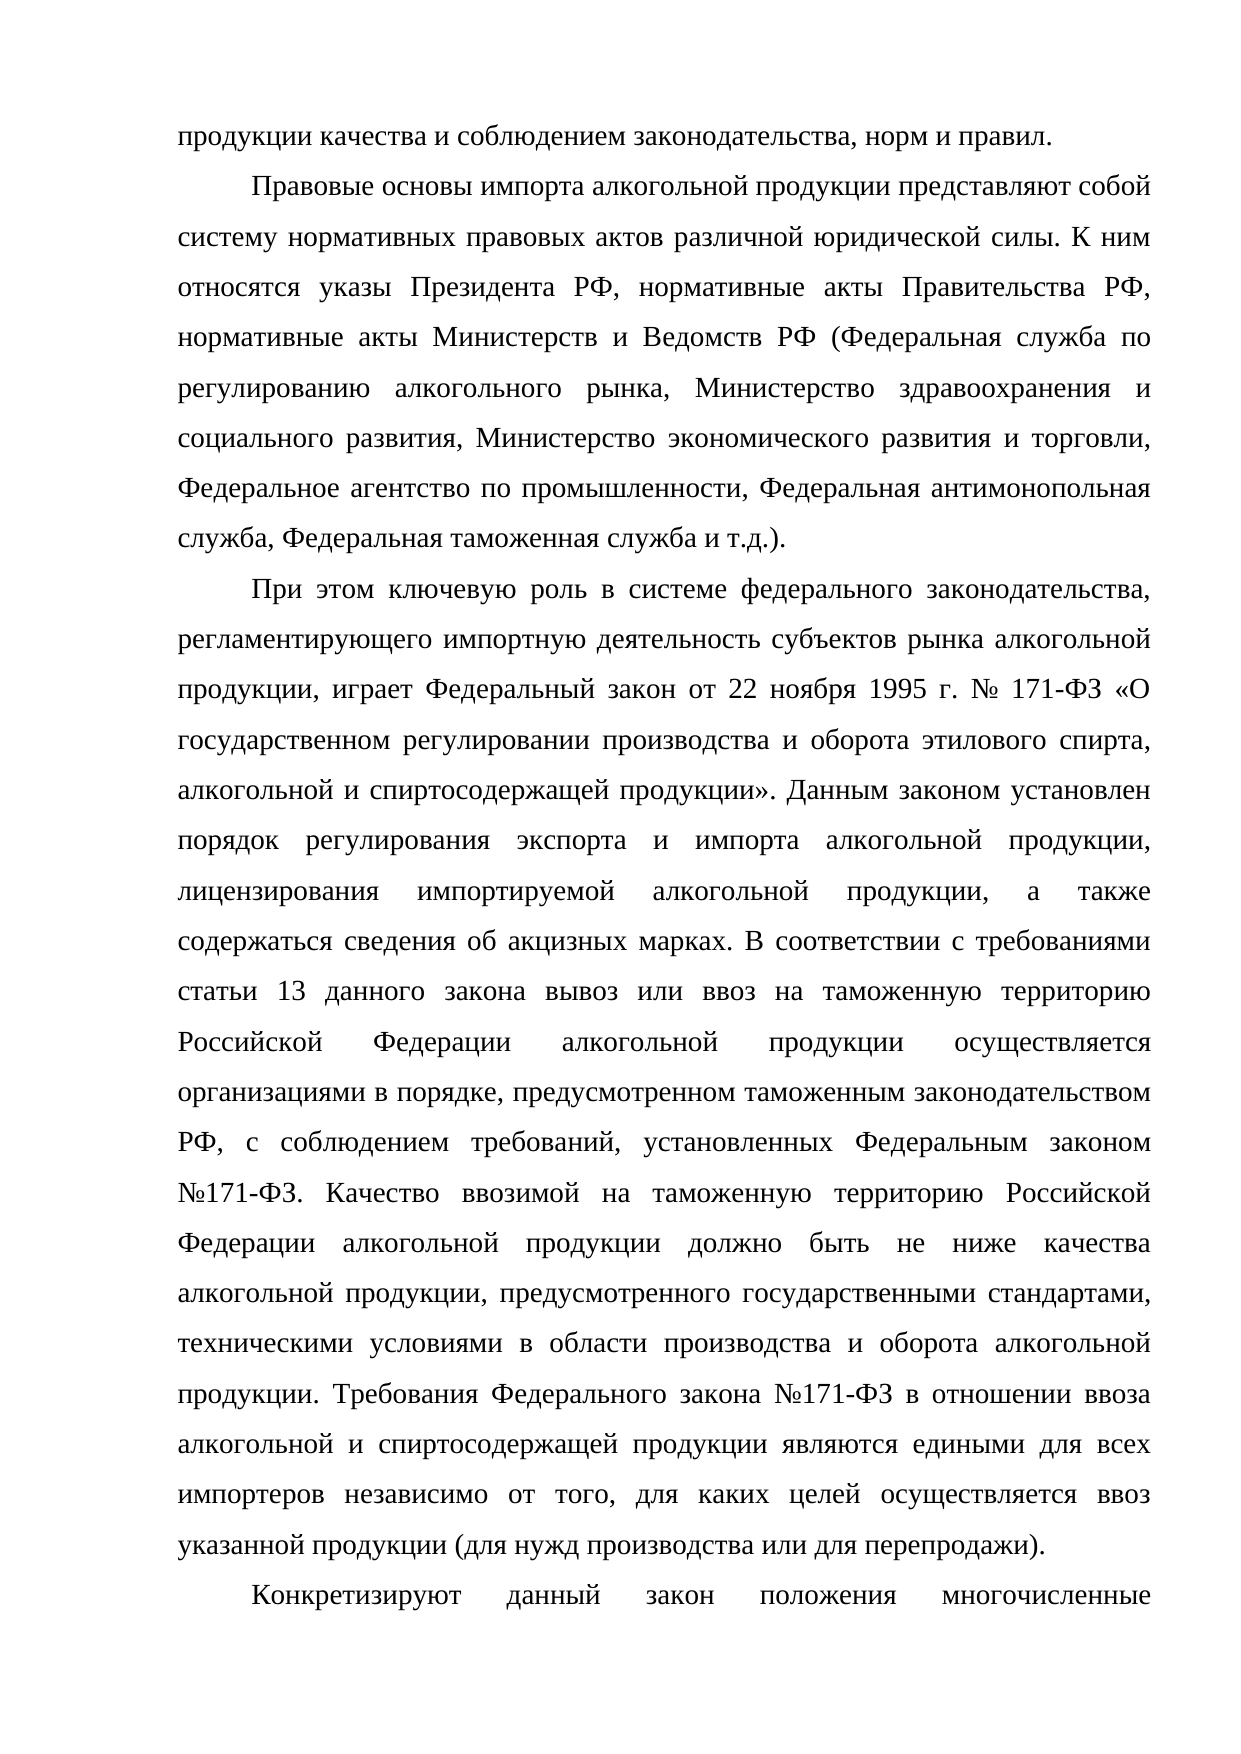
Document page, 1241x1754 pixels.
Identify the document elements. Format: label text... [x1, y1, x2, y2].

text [177, 1577, 1152, 1611]
text При этом ключевую роль в системе федерального законодательства, регламентирующего импортную деятельность субъектов рынка алкогольной продукции, играет Федеральный закон от 22 ноября 1995 г. № 171-ФЗ «О государственном регулировании производства и оборота этилового спирта, алкогольной и спиртосодержащей продукции». Данным законом установлен порядок регулирования экспорта и импорта алкогольной продукции, лицензирования импортируемой алкогольной продукции, а также содержаться сведения об акцизных марках. В соответствии с требованиями статьи 13 данного закона вывоз или ввоз на таможенную территорию Российской Федерации алкогольной продукции осуществляется организациями в порядке, предусмотренном таможенным законодательством РФ, с соблюдением требований, установленных Федеральным законом №171-ФЗ. Качество ввозимой на таможенную территорию Российской Федерации алкогольной продукции должно быть не ниже качества алкогольной продукции, предусмотренного государственными стандартами, техническими условиями в области производства и оборота алкогольной продукции. Требования Федерального закона №171-ФЗ в отношении ввоза алкогольной и спиртосодержащей продукции являются едиными для всех импортеров независимо от того, для каких целей осуществляется ввоз указанной продукции (для нужд производства или для перепродажи). [177, 571, 1152, 1560]
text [177, 118, 1152, 152]
text Правовые основы импорта алкогольной продукции представляют собой систему нормативных правовых актов различной юридической силы. К ним относятся указы Президента РФ, нормативные акты Правительства РФ, нормативные акты Министерств и Ведомств РФ (Федеральная служба по регулированию алкогольного рынка, Министерство здравоохранения и социального развития, Министерство экономического развития и торговли, Федеральное агентство по промышленности, Федеральная антимонопольная служба, Федеральная таможенная служба и т.д.). [177, 168, 1152, 554]
